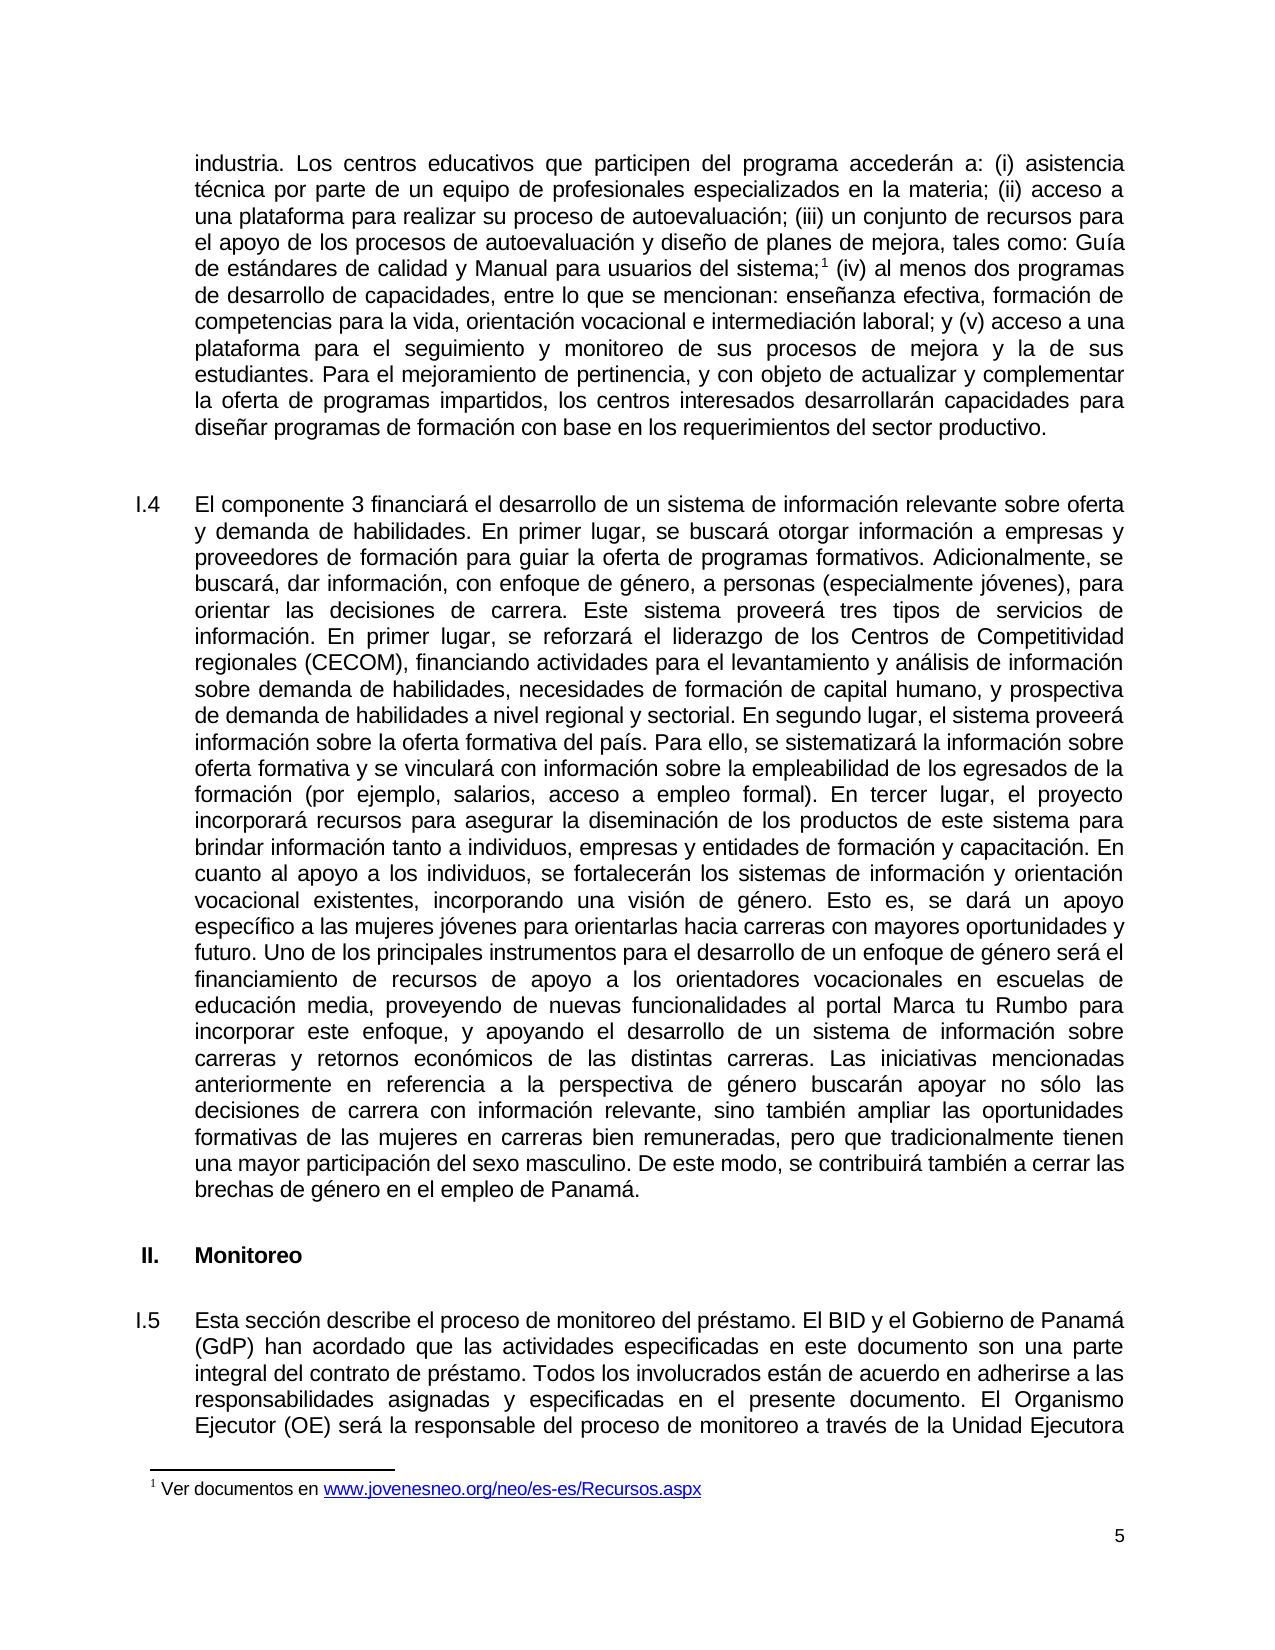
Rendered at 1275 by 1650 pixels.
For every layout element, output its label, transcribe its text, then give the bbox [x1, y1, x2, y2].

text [135, 150, 1125, 440]
list Monitoreo [150, 1242, 1125, 1268]
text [135, 1307, 1125, 1439]
text El componente 3 financiará el desarrollo de un sistema de información relevante sobre oferta y demanda de habilidades. En primer lugar, se buscará otorgar información a empresas y proveedores de formación para guiar la oferta de programas formativos. Adicionalmente, se buscará, dar información, con enfoque de género, a personas (especialmente jóvenes), para orientar las decisiones de carrera. Este sistema proveerá tres tipos de servicios de información. En primer lugar, se reforzará el liderazgo de los Centros de Competitividad regionales (CECOM), financiando actividades para el levantamiento y análisis de información sobre demanda de habilidades, necesidades de formación de capital humano, y prospectiva de demanda de habilidades a nivel regional y sectorial. En segundo lugar, el sistema proveerá información sobre la oferta formativa del país. Para ello, se sistematizará la información sobre oferta formativa y se vinculará con información sobre la empleabilidad de los egresados de la formación (por ejemplo, salarios, acceso a empleo formal). En tercer lugar, el proyecto incorporará recursos para asegurar la diseminación de los productos de este sistema para brindar información tanto a individuos, empresas y entidades de formación y capacitación. En cuanto al apoyo a los individuos, se fortalecerán los sistemas de información y orientación vocacional existentes, incorporando una visión de género. Esto es, se dará un apoyo específico a las mujeres jóvenes para orientarlas hacia carreras con mayores oportunidades y futuro. Uno de los principales instrumentos para el desarrollo de un enfoque de género será el financiamiento de recursos de apoyo a los orientadores vocacionales en escuelas de educación media, proveyendo de nuevas funcionalidades al portal Marca tu Rumbo para incorporar este enfoque, y apoyando el desarrollo de un sistema de información sobre carreras y retornos económicos de las distintas carreras. Las iniciativas mencionadas anteriormente en referencia a la perspectiva de género buscarán apoyar no sólo las decisiones de carrera con información relevante, sino también ampliar las oportunidades formativas de las mujeres en carreras bien remuneradas, pero que tradicionalmente tienen una mayor participación del sexo masculino. De este modo, se contribuirá también a cerrar las brechas de género en el empleo de Panamá. [135, 491, 1125, 1203]
